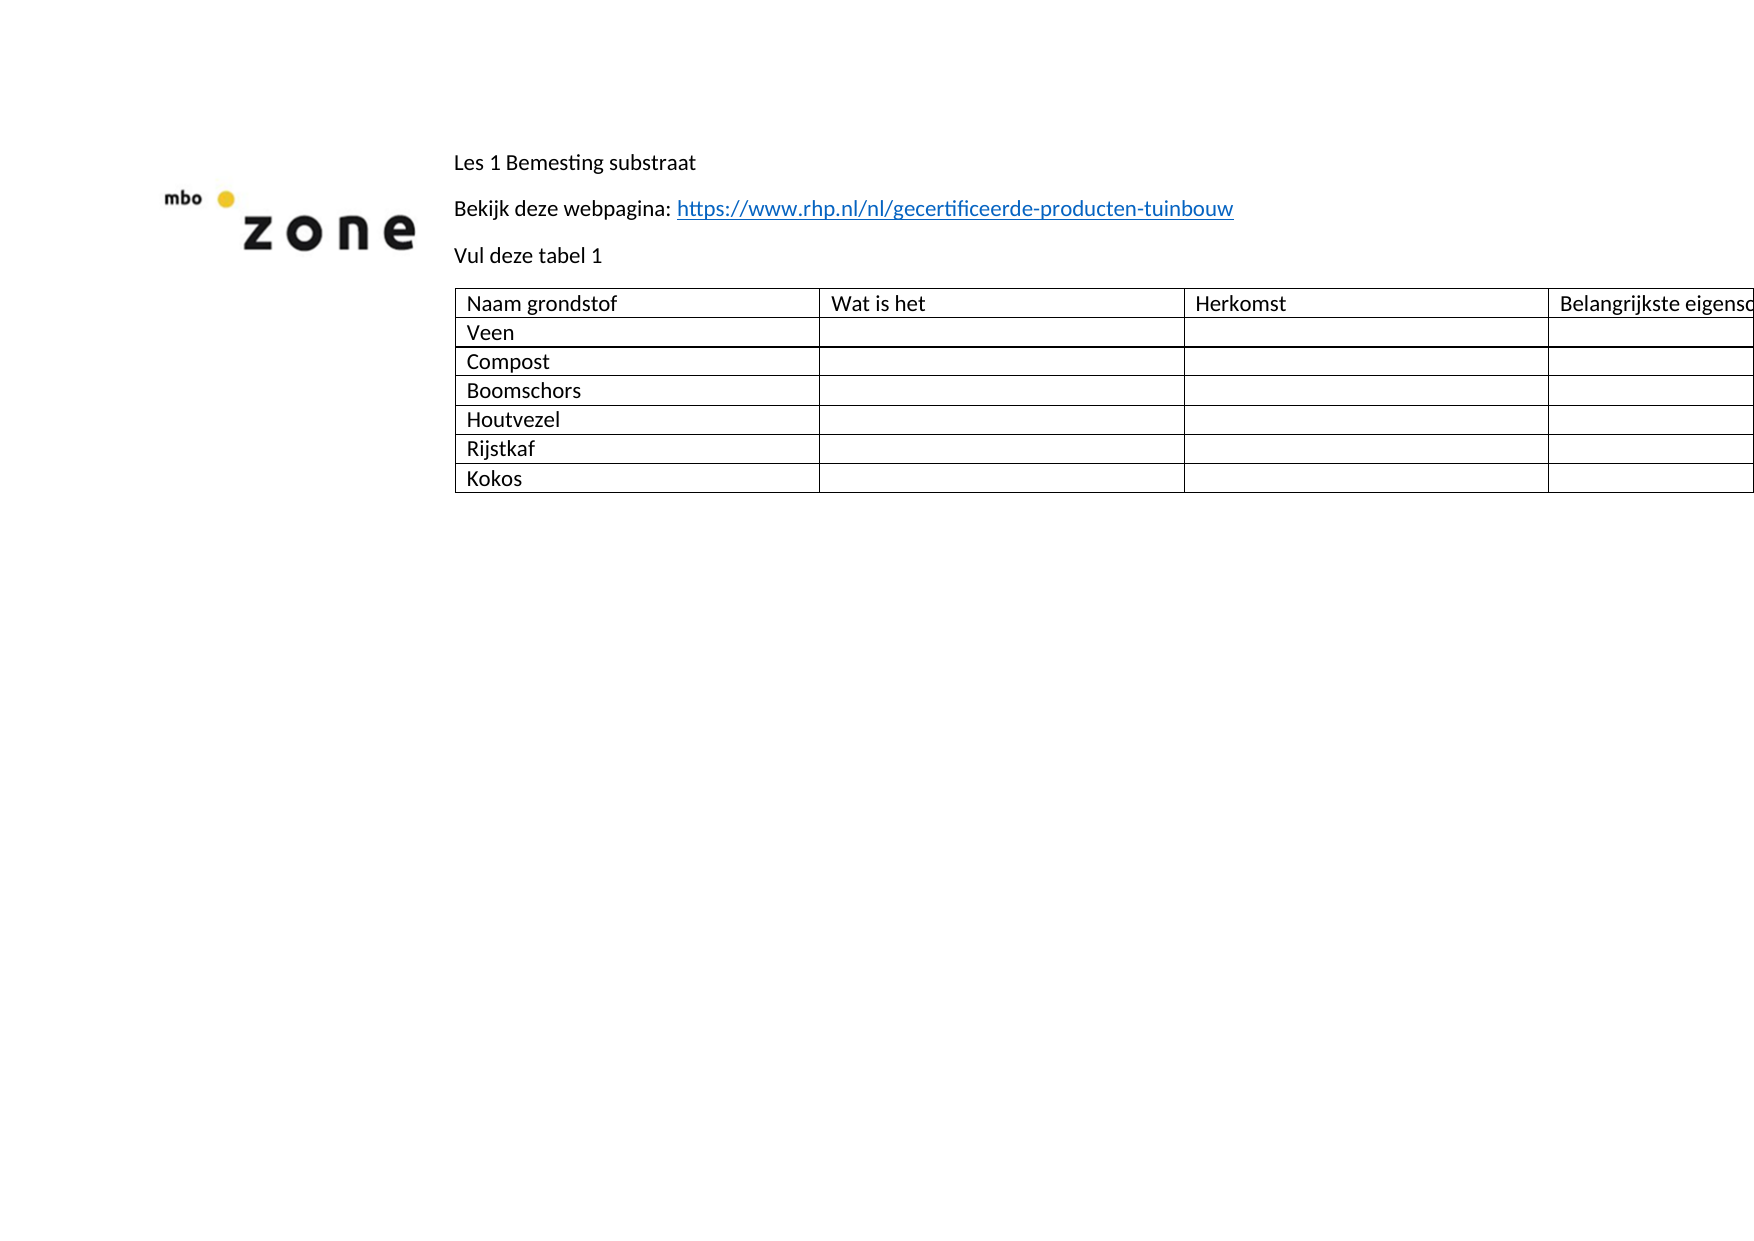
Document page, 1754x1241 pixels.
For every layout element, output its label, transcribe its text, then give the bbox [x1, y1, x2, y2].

table_cell [1549, 464, 1753, 492]
table_cell Kokos [456, 464, 819, 492]
text Vul deze tabel 1 [435, 241, 1606, 269]
table_cell [1185, 348, 1548, 375]
table_cell [820, 348, 1184, 375]
text Les 1 Bemesting substraat [435, 148, 1606, 176]
table_header Belangrijkste eigenschappen [1549, 289, 1753, 317]
table_cell [1549, 406, 1753, 433]
table_cell [1549, 348, 1753, 375]
table_cell [820, 376, 1184, 404]
table_cell [1185, 406, 1548, 433]
table_header Naam grondstof [456, 289, 819, 317]
table_cell [820, 318, 1184, 346]
table_cell [1549, 318, 1753, 346]
table_cell [1185, 376, 1548, 404]
table_cell [820, 406, 1184, 433]
table_cell [1549, 435, 1753, 463]
table_cell Houtvezel [456, 406, 819, 433]
table_cell [1185, 318, 1548, 346]
table_cell Boomschors [456, 376, 819, 404]
table_cell [1185, 464, 1548, 492]
table_header Herkomst [1185, 289, 1548, 317]
table_cell [1185, 435, 1548, 463]
text Bekijk deze webpagina: https://www.rhp.nl/nl/gecertificeerde-producten-tuinbouw [435, 194, 1606, 222]
table_cell [820, 435, 1184, 463]
picture [147, 147, 435, 279]
table_cell [820, 464, 1184, 492]
table_cell [1549, 376, 1753, 404]
table_cell Compost [456, 348, 819, 375]
table_cell Veen [456, 318, 819, 346]
table_cell Rijstkaf [456, 435, 819, 463]
table_header Wat is het [820, 289, 1184, 317]
